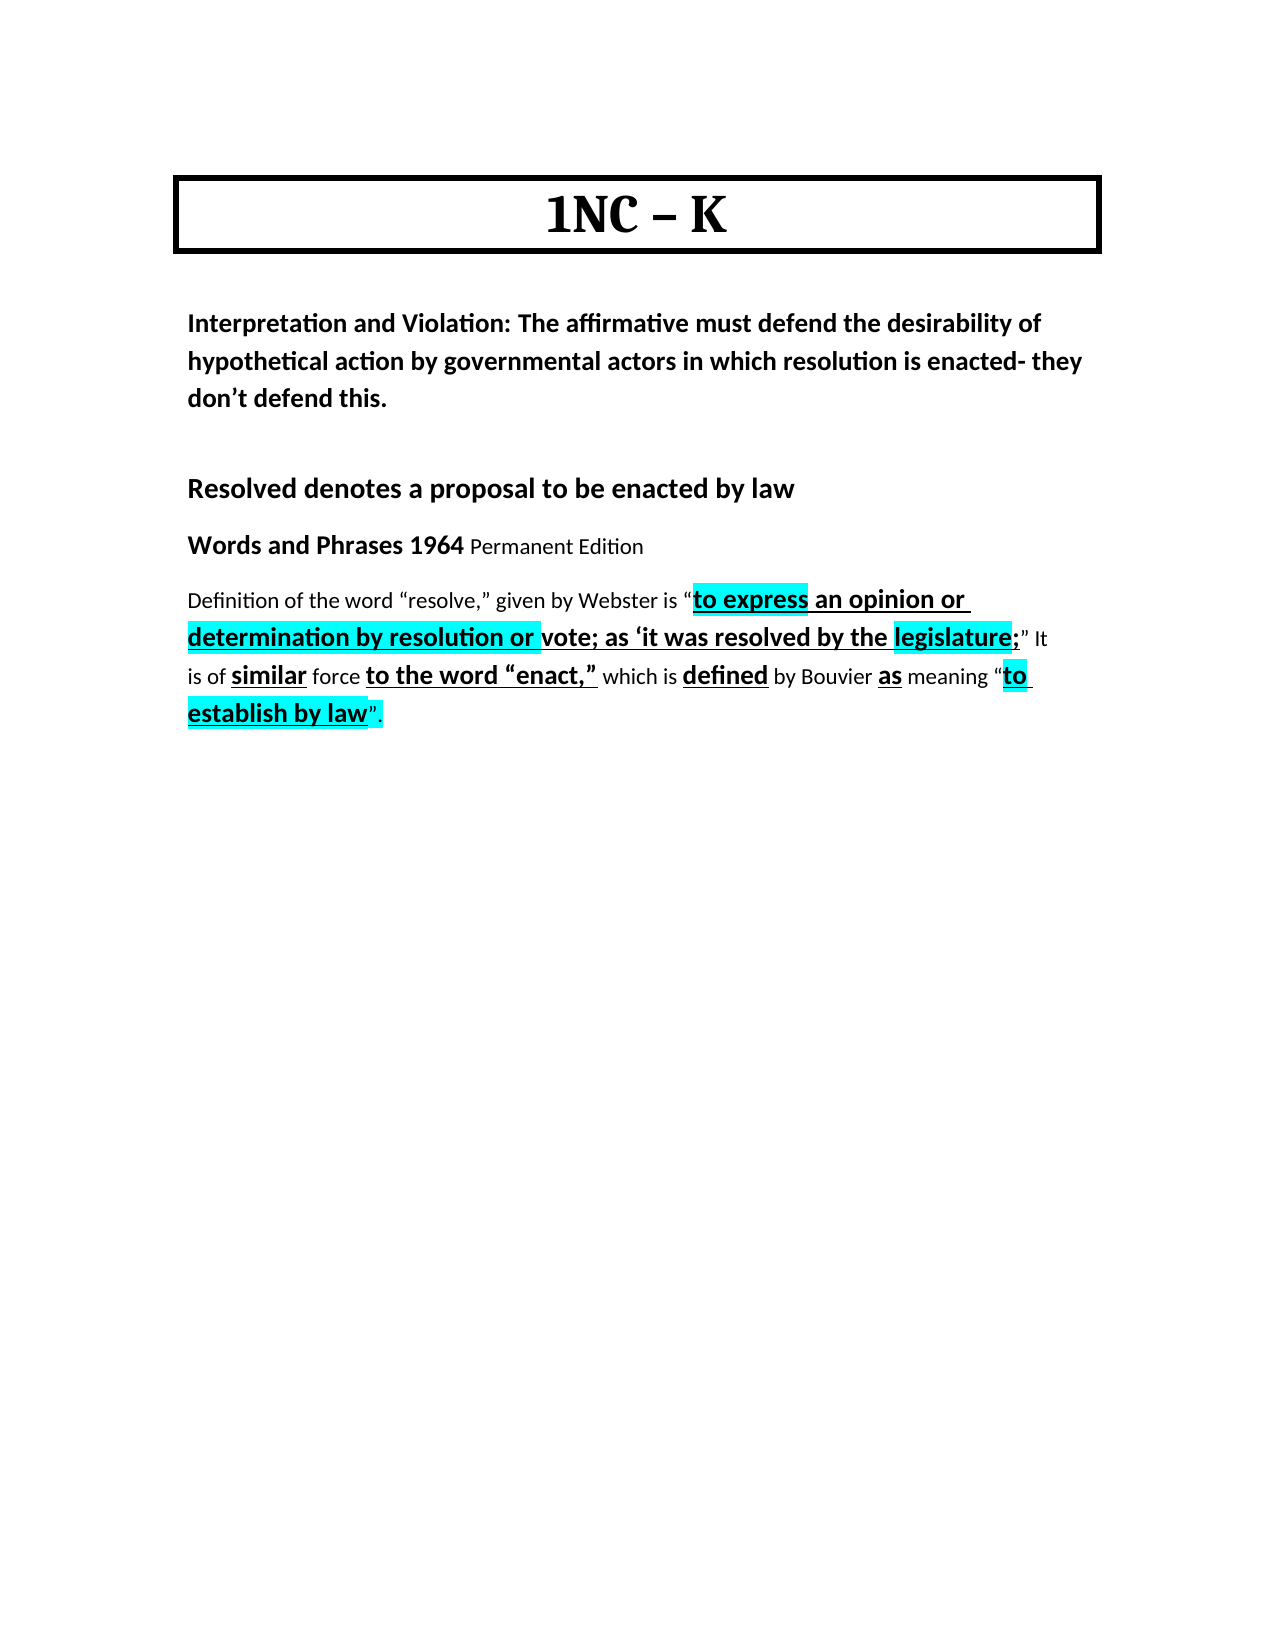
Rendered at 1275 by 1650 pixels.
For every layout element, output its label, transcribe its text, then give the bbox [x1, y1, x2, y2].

text Definition of the word “resolve,” given by Webster is “to express an opinion or determination by resolution or vote; as ‘it was resolved by the legislature;” It is of similar force to the word “enact,” which is defined by Bouvier as meaning “to establish by law”. [187, 583, 1057, 729]
subtitle 1NC – K [179, 181, 1096, 248]
text Resolved denotes a proposal to be enacted by law [187, 471, 1087, 506]
text Words and Phrases 1964 Permanent Edition [187, 528, 1087, 561]
subtitle Interpretation and Violation: The affirmative must defend the desirability of hypothetical action by governmental actors in which resolution is enacted- they don’t defend this. [187, 306, 1087, 414]
